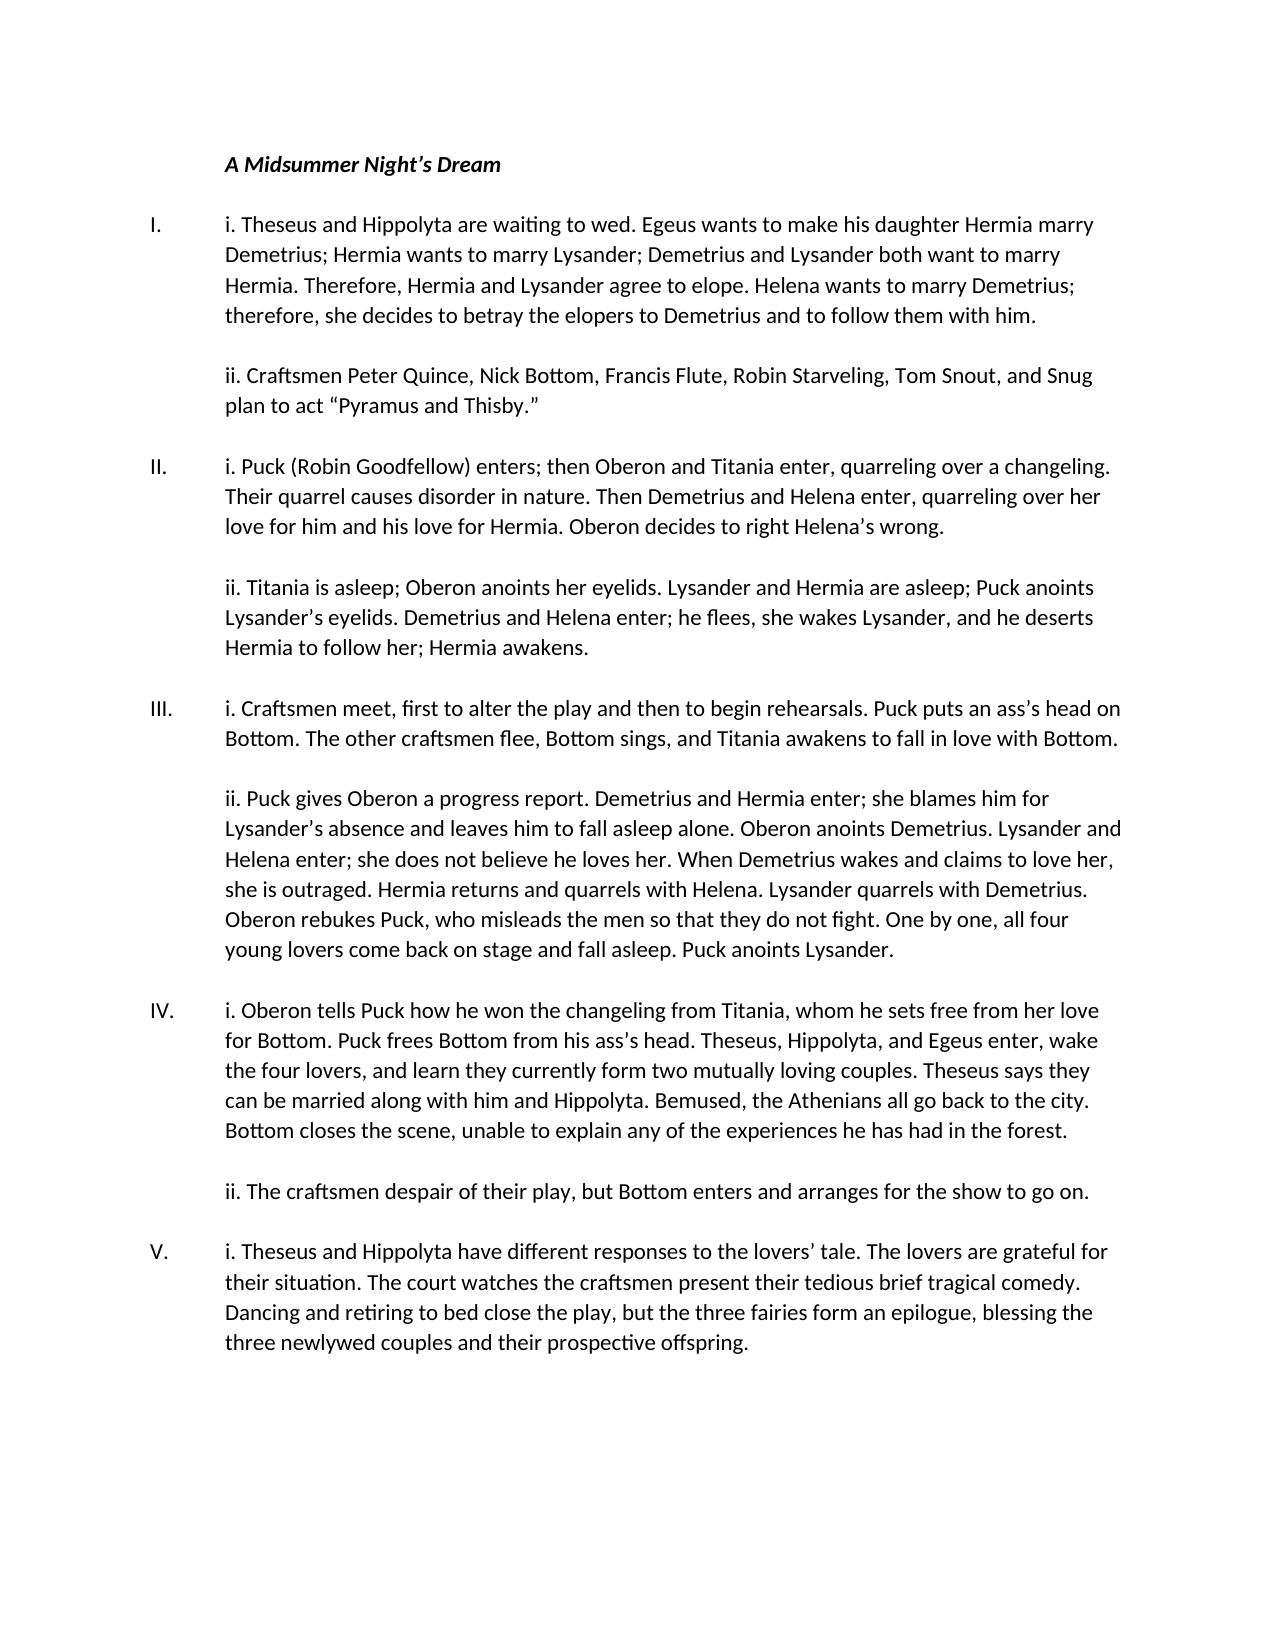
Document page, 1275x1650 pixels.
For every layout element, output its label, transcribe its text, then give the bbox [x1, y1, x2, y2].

list i. Puck (Robin Goodfellow) enters; then Oberon and Titania enter, quarreling over a changeling. Their quarrel causes disorder in nature. Then Demetrius and Helena enter, quarreling over her love for him and his love for Hermia. Oberon decides to right Helena’s wrong. [150, 452, 1125, 541]
list i. Oberon tells Puck how he won the changeling from Titania, whom he sets free from her love for Bottom. Puck frees Bottom from his ass’s head. Theseus, Hippolyta, and Egeus enter, wake the four lovers, and learn they currently form two mutually loving couples. Theseus says they can be married along with him and Hippolyta. Bemused, the Athenians all go back to the city. Bottom closes the scene, unable to explain any of the experiences he has had in the forest. [150, 996, 1125, 1145]
text ii. Craftsmen Peter Quince, Nick Bottom, Francis Flute, Robin Starveling, Tom Snout, and Snug plan to act “Pyramus and Thisby.” [225, 361, 1125, 420]
list i. Theseus and Hippolyta are waiting to wed. Egeus wants to make his daughter Hermia marry Demetrius; Hermia wants to marry Lysander; Demetrius and Lysander both want to marry Hermia. Therefore, Hermia and Lysander agree to elope. Helena wants to marry Demetrius; therefore, she decides to betray the elopers to Demetrius and to follow them with him. [150, 210, 1125, 329]
text A Midsummer Night’s Dream [150, 150, 1125, 178]
list i. Craftsmen meet, first to alter the play and then to begin rehearsals. Puck puts an ass’s head on Bottom. The other craftsmen flee, Bottom sings, and Titania awakens to fall in love with Bottom. [150, 694, 1125, 752]
text ii. The craftsmen despair of their play, but Bottom enters and arranges for the show to go on. [225, 1177, 1125, 1205]
text ii. Puck gives Oberon a progress report. Demetrius and Hermia enter; she blames him for Lysander’s absence and leaves him to fall asleep alone. Oberon anoints Demetrius. Lysander and Helena enter; she does not believe he loves her. When Demetrius wakes and claims to love her, she is outraged. Hermia returns and quarrels with Helena. Lysander quarrels with Demetrius. Oberon rebukes Puck, who misleads the men so that they do not fight. One by one, all four young lovers come back on stage and fall asleep. Puck anoints Lysander. [225, 784, 1125, 963]
text ii. Titania is asleep; Oberon anoints her eyelids. Lysander and Hermia are asleep; Puck anoints Lysander’s eyelids. Demetrius and Helena enter; he flees, she wakes Lysander, and he deserts Hermia to follow her; Hermia awakens. [225, 573, 1125, 661]
list i. Theseus and Hippolyta have different responses to the lovers’ tale. The lovers are grateful for their situation. The court watches the craftsmen present their tedious brief tragical comedy. Dancing and retiring to bed close the play, but the three fairies form an epilogue, blessing the three newlywed couples and their prospective offspring. [150, 1237, 1125, 1356]
